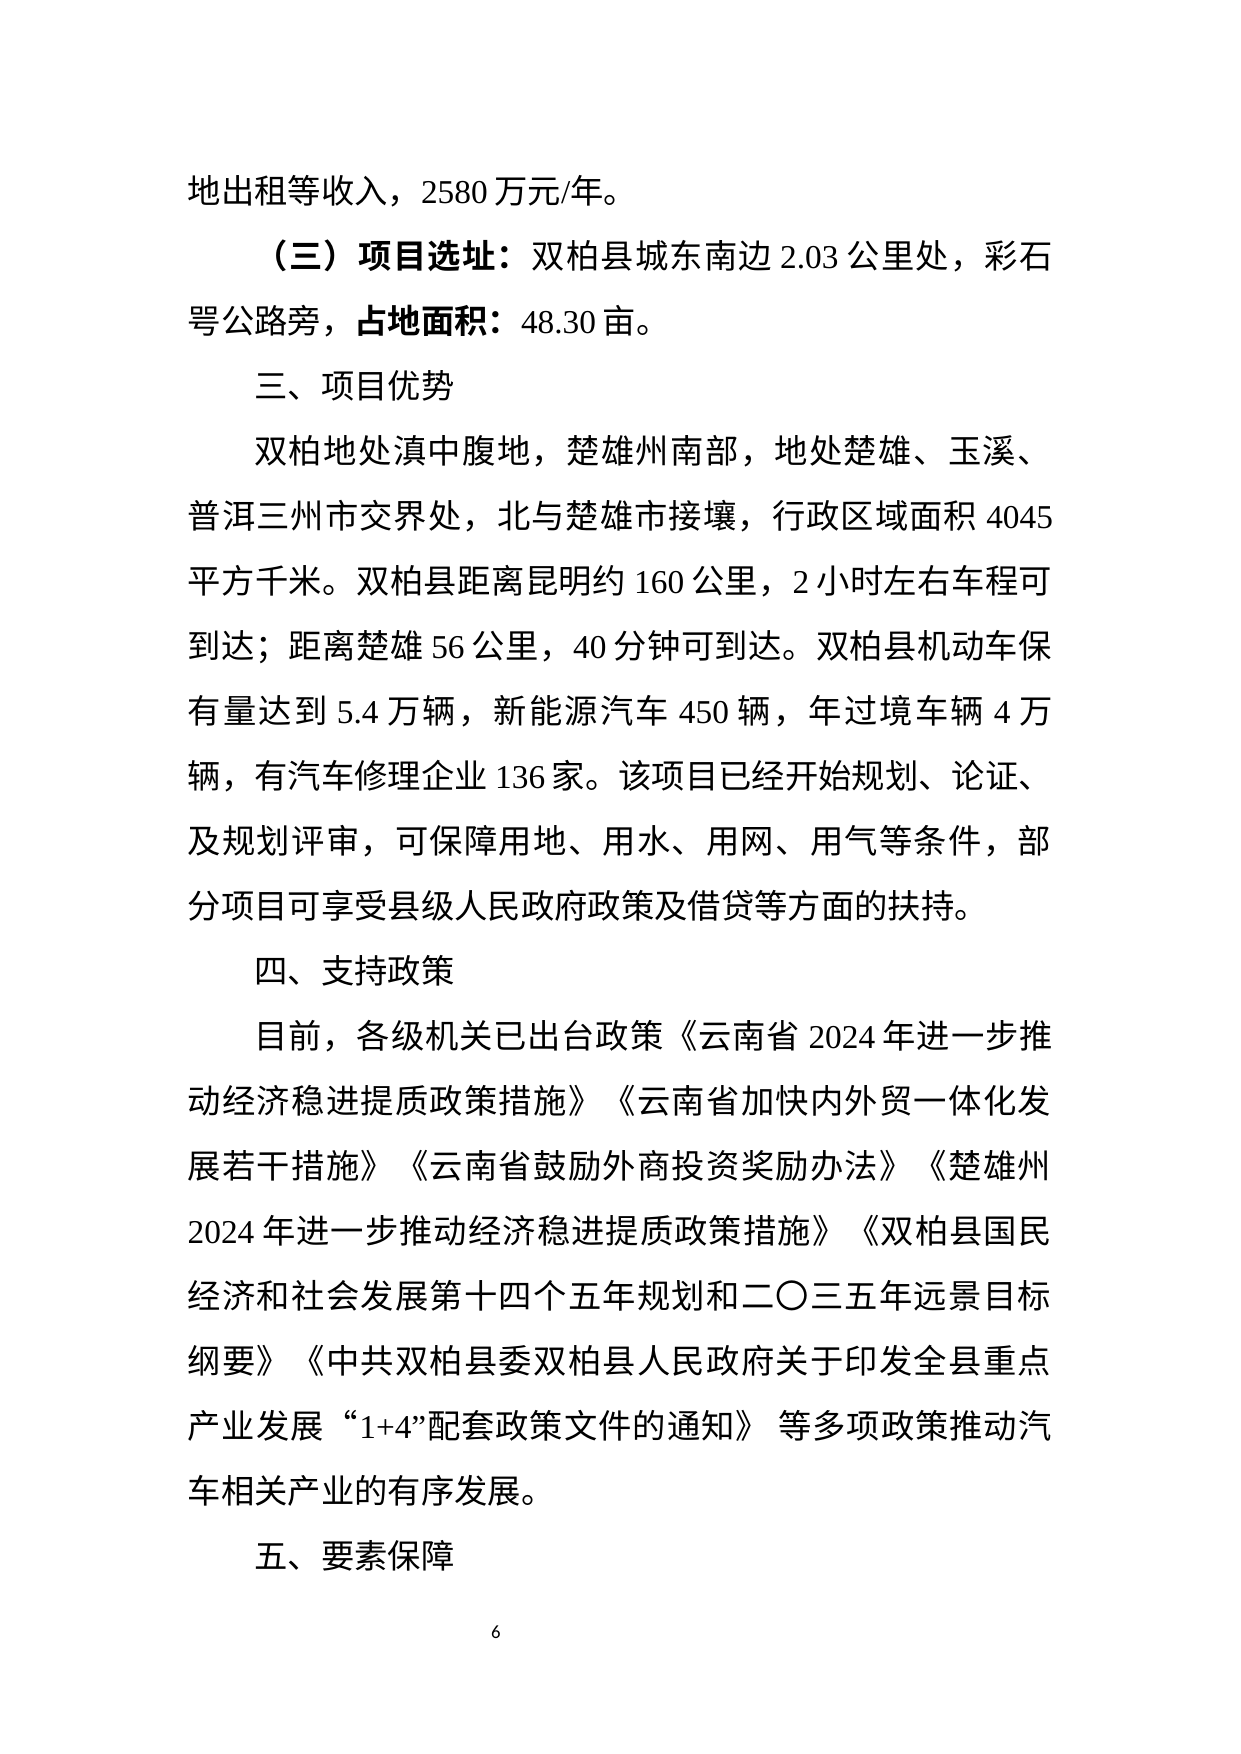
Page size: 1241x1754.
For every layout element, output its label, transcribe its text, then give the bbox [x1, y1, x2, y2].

list 五、要素保障 [187, 1521, 1053, 1586]
text （三）项目选址：双柏县城东南边2.03公里处，彩石咢公路旁，占地面积：48.30亩。 [187, 221, 1053, 351]
text 双柏地处滇中腹地，楚雄州南部，地处楚雄、玉溪、普洱三州市交界处，北与楚雄市接壤，行政区域面积4045平方千米。双柏县距离昆明约160公里，2小时左右车程可到达；距离楚雄56公里，40分钟可到达。双柏县机动车保有量达到5.4万辆，新能源汽车450辆，年过境车辆4万辆，有汽车修理企业136家。该项目已经开始规划、论证、及规划评审，可保障用地、用水、用网、用气等条件，部分项目可享受县级人民政府政策及借贷等方面的扶持。 [187, 416, 1053, 936]
text 目前，各级机关已出台政策《云南省2024年进一步推动经济稳进提质政策措施》《云南省加快内外贸一体化发展若干措施》《云南省鼓励外商投资奖励办法》《楚雄州2024年进一步推动经济稳进提质政策措施》《双柏县国民经济和社会发展第十四个五年规划和二〇三五年远景目标纲要》《中共双柏县委双柏县人民政府关于印发全县重点产业发展“1+4”配套政策文件的通知》 等多项政策推动汽车相关产业的有序发展。 [187, 1001, 1053, 1521]
text 三、项目优势 [187, 351, 1053, 416]
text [187, 156, 1053, 221]
text 四、支持政策 [187, 936, 1053, 1001]
